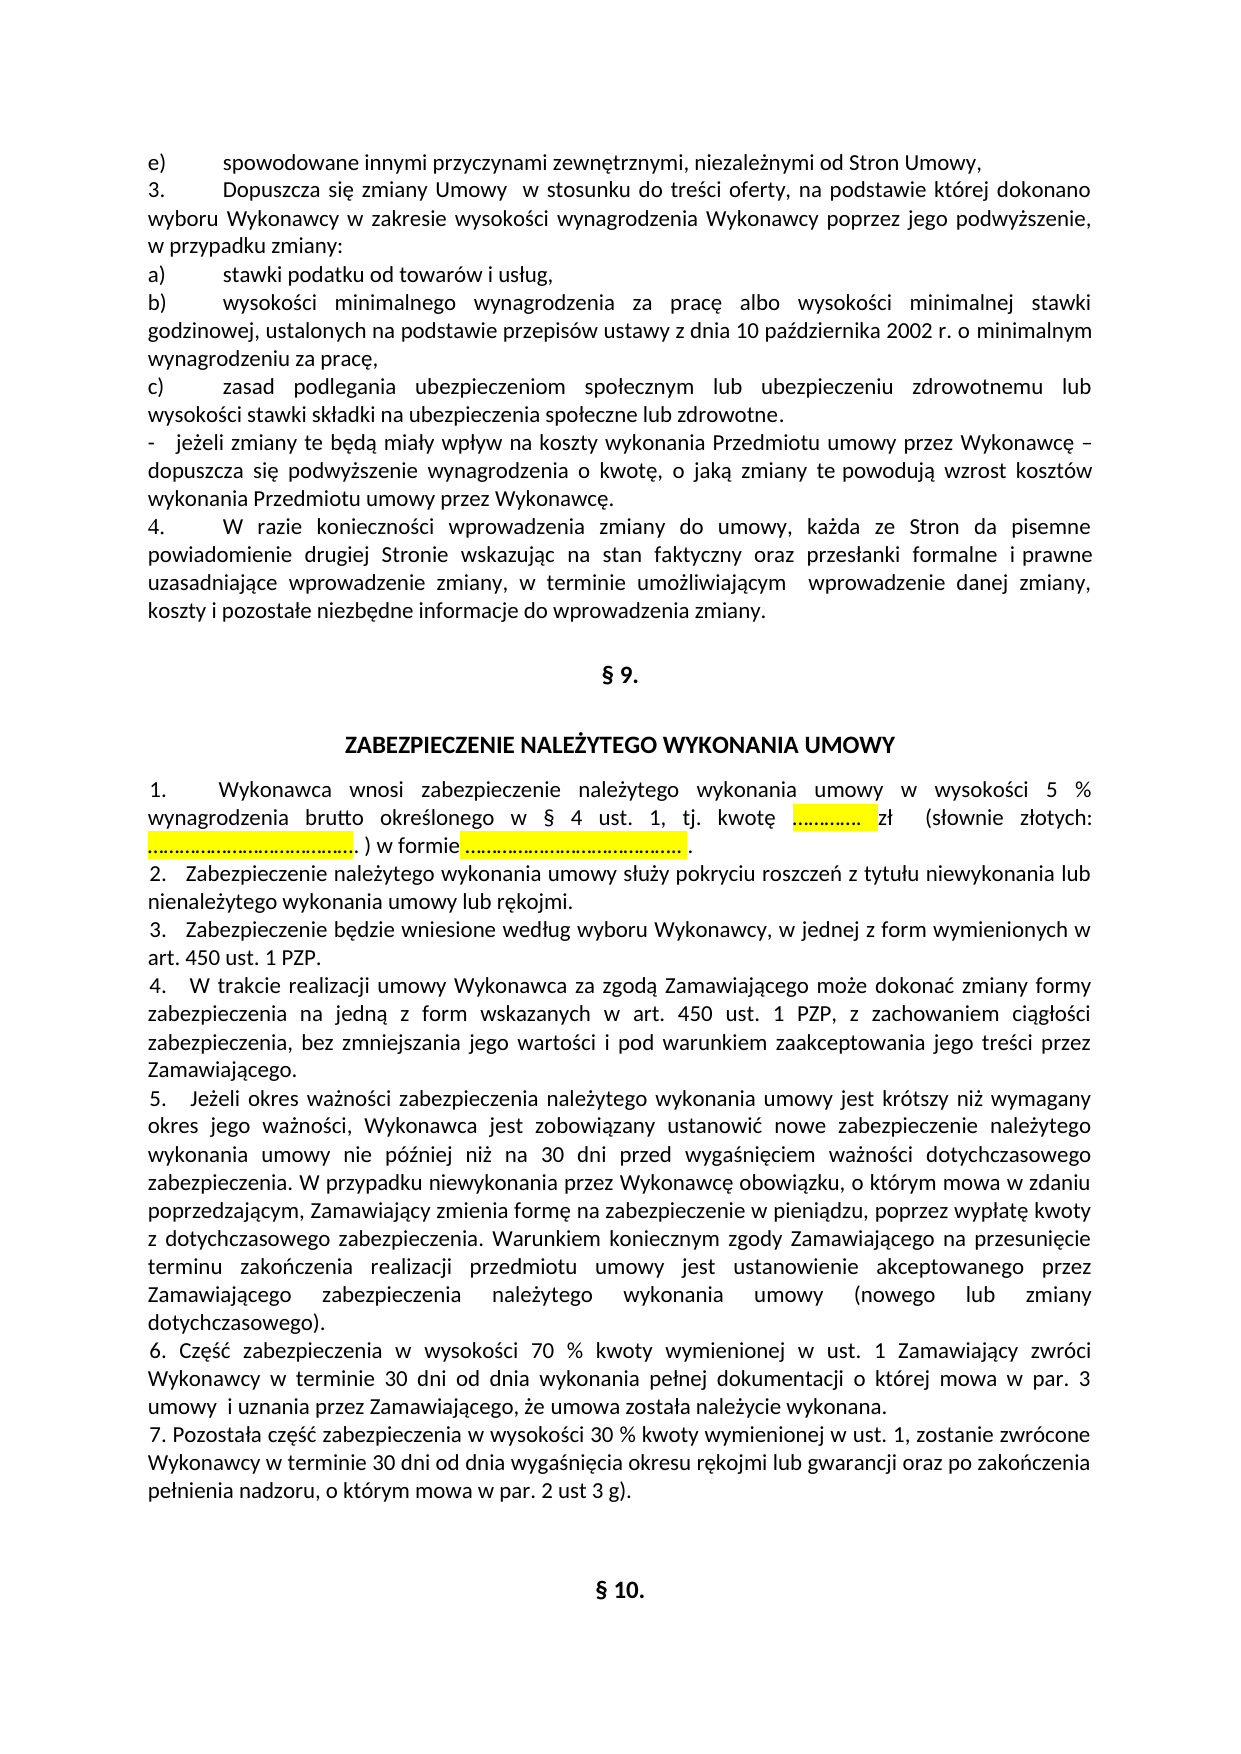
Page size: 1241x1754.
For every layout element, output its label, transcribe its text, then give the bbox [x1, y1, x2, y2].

text § 9. [148, 659, 1093, 689]
text e) spowodowane innymi przyczynami zewnętrznymi, niezależnymi od Stron Umowy, [148, 148, 1093, 176]
text 4. W trakcie realizacji umowy Wykonawca za zgodą Zamawiającego może dokonać zmiany formy zabezpieczenia na jedną z form wskazanych w art. 450 ust. 1 PZP, z zachowaniem ciągłości zabezpieczenia, bez zmniejszania jego wartości i pod warunkiem zaakceptowania jego treści przez Zamawiającego. [148, 972, 1093, 1084]
text 5. Jeżeli okres ważności zabezpieczenia należytego wykonania umowy jest krótszy niż wymagany okres jego ważności, Wykonawca jest zobowiązany ustanowić nowe zabezpieczenie należytego wykonania umowy nie później niż na 30 dni przed wygaśnięciem ważności dotychczasowego zabezpieczenia. W przypadku niewykonania przez Wykonawcę obowiązku, o którym mowa w zdaniu poprzedzającym, Zamawiający zmienia formę na zabezpieczenie w pieniądzu, poprzez wypłatę kwoty z dotychczasowego zabezpieczenia. Warunkiem koniecznym zgody Zamawiającego na przesunięcie terminu zakończenia realizacji przedmiotu umowy jest ustanowienie akceptowanego przez Zamawiającego zabezpieczenia należytego wykonania umowy (nowego lub zmiany dotychczasowego). [148, 1084, 1093, 1336]
list stawki podatku od towarów i usług, [148, 260, 1093, 288]
text 2. Zabezpieczenie należytego wykonania umowy służy pokryciu roszczeń z tytułu niewykonania lub nienależytego wykonania umowy lub rękojmi. [148, 859, 1093, 916]
text 6. Część zabezpieczenia w wysokości 70 % kwoty wymienionej w ust. 1 Zamawiający zwróci Wykonawcy w terminie 30 dni od dnia wykonania pełnej dokumentacji o której mowa w par. 3 umowy i uznania przez Zamawiającego, że umowa została należycie wykonana. [148, 1336, 1093, 1420]
list Dopuszcza się zmiany Umowy w stosunku do treści oferty, na podstawie której dokonano wyboru Wykonawcy w zakresie wysokości wynagrodzenia Wykonawcy poprzez jego podwyższenie, w przypadku zmiany: [148, 176, 1093, 260]
text ZABEZPIECZENIE NALEŻYTEGO WYKONANIA UMOWY [148, 730, 1093, 760]
text 7. Pozostała część zabezpieczenia w wysokości 30 % kwoty wymienionej w ust. 1, zostanie zwrócone Wykonawcy w terminie 30 dni od dnia wygaśnięcia okresu rękojmi lub gwarancji oraz po zakończenia pełnienia nadzoru, o którym mowa w par. 2 ust 3 g). [148, 1420, 1093, 1504]
text - jeżeli zmiany te będą miały wpływ na koszty wykonania Przedmiotu umowy przez Wykonawcę – dopuszcza się podwyższenie wynagrodzenia o kwotę, o jaką zmiany te powodują wzrost kosztów wykonania Przedmiotu umowy przez Wykonawcę. [148, 428, 1093, 512]
list zasad podlegania ubezpieczeniom społecznym lub ubezpieczeniu zdrowotnemu lub wysokości stawki składki na ubezpieczenia społeczne lub zdrowotne. [148, 372, 1093, 428]
text 3. Zabezpieczenie będzie wniesione według wyboru Wykonawcy, w jednej z form wymienionych w art. 450 ust. 1 PZP. [148, 916, 1093, 972]
list wysokości minimalnego wynagrodzenia za pracę albo wysokości minimalnej stawki godzinowej, ustalonych na podstawie przepisów ustawy z dnia 10 października 2002 r. o minimalnym wynagrodzeniu za pracę, [148, 288, 1093, 372]
text § 10. [148, 1575, 1093, 1605]
text 1. Wykonawca wnosi zabezpieczenie należytego wykonania umowy w wysokości 5 % wynagrodzenia brutto określonego w § 4 ust. 1, tj. kwotę …………. zł (słownie złotych: …………………………………. ) w formie ………………………………….. . [148, 775, 1093, 859]
list W razie konieczności wprowadzenia zmiany do umowy, każda ze Stron da pisemne powiadomienie drugiej Stronie wskazując na stan faktyczny oraz przesłanki formalne i prawne uzasadniające wprowadzenie zmiany, w terminie umożliwiającym wprowadzenie danej zmiany, koszty i pozostałe niezbędne informacje do wprowadzenia zmiany. [148, 512, 1093, 624]
